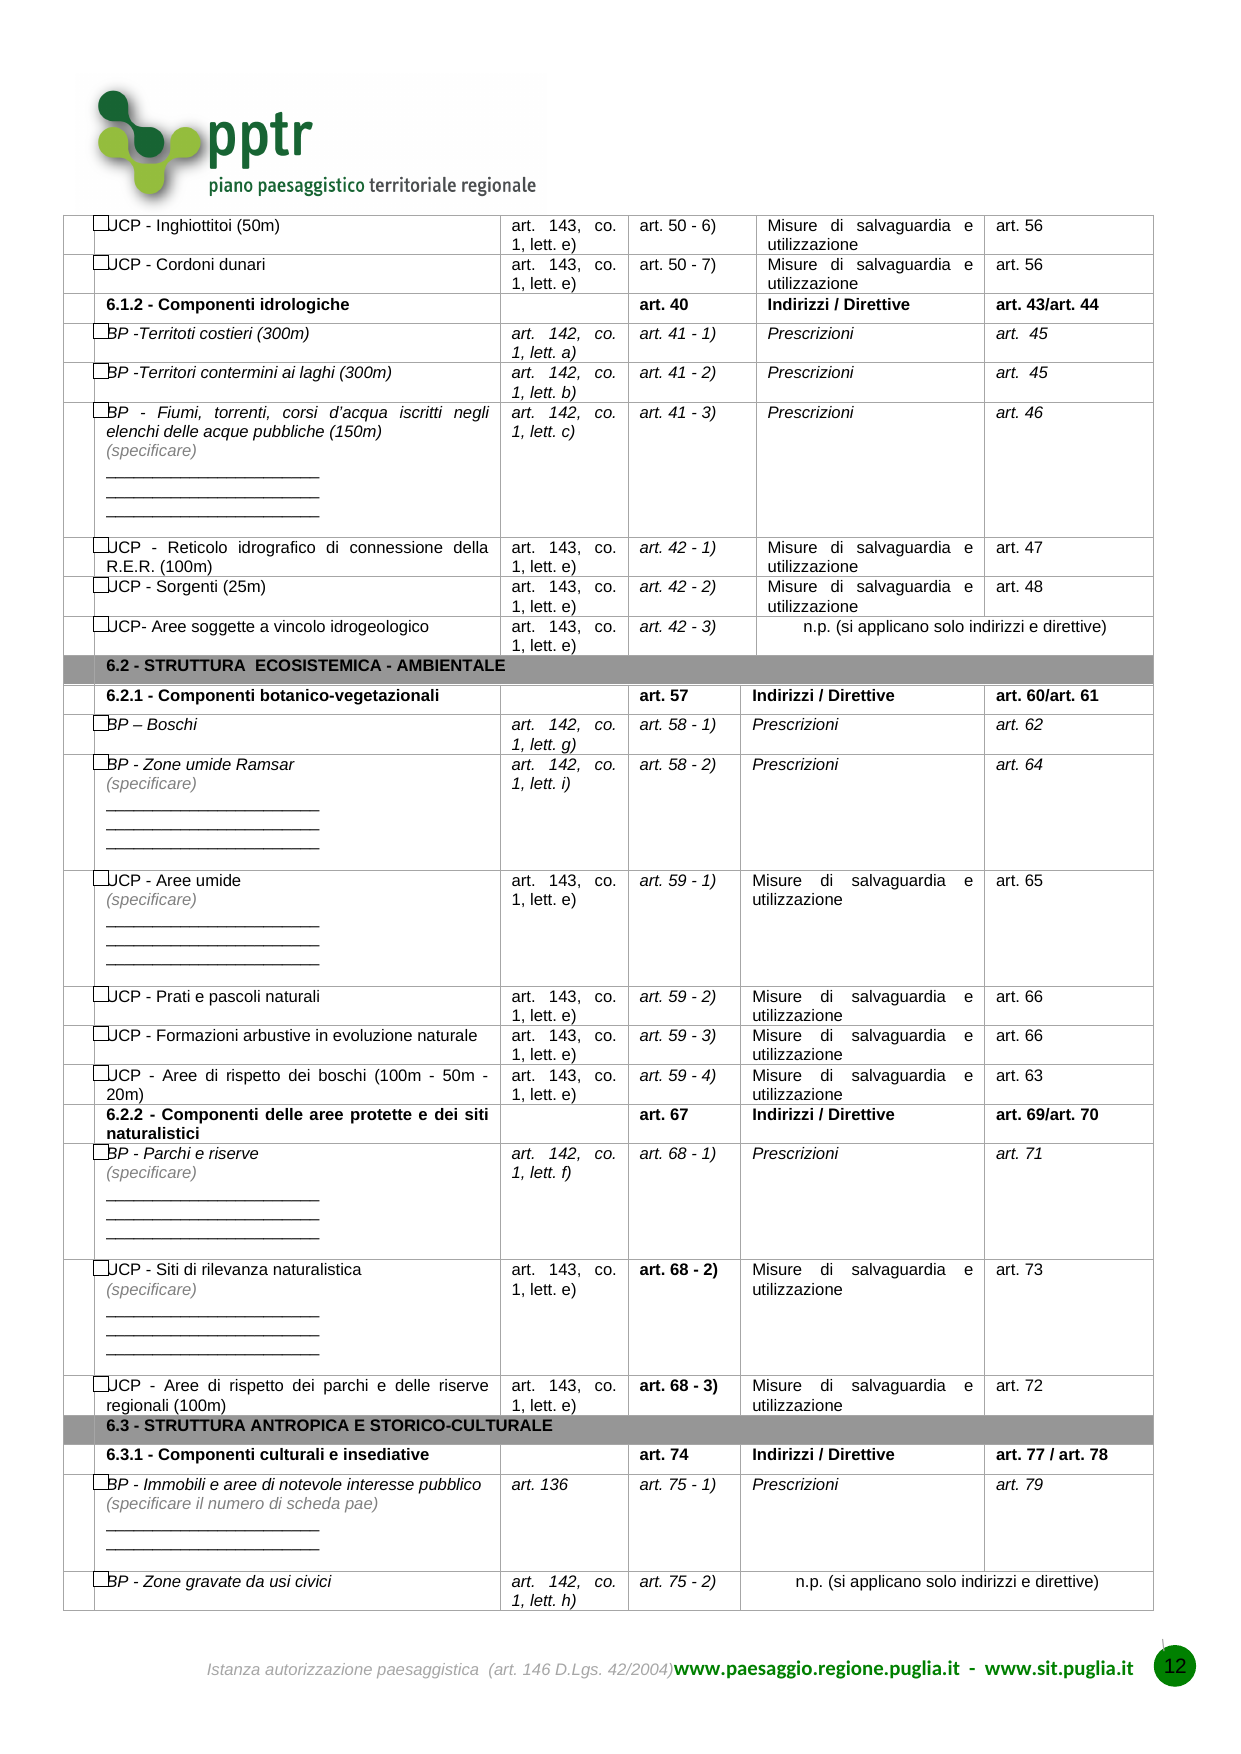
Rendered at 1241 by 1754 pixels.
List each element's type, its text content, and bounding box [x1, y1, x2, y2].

table_cell BP -Territoti costieri (300m) [95, 324, 500, 362]
table_cell art. 41 - 2) [629, 363, 756, 402]
table_cell [501, 294, 628, 323]
table_cell Prescrizioni [741, 715, 984, 753]
table_cell [64, 294, 94, 323]
table_cell art. 59 - 4) [629, 1065, 740, 1104]
table_cell UCP - Inghiottitoi (50m) [95, 216, 500, 254]
table_cell [64, 1260, 94, 1375]
table_cell art. 65 [985, 871, 1153, 986]
table_cell art. 45 [985, 324, 1153, 362]
table_cell art. 68 - 2) [629, 1260, 740, 1375]
table_cell art. 79 [985, 1475, 1153, 1571]
table_cell BP -Territori contermini ai laghi (300m) [95, 363, 500, 402]
table_cell art. 63 [985, 1065, 1153, 1104]
table_cell [64, 403, 94, 537]
table_cell art. 59 - 2) [629, 987, 740, 1025]
table_cell art. 66 [985, 987, 1153, 1025]
table_cell art. 41 - 1) [629, 324, 756, 362]
table_cell UCP - Aree umide (specificare) _______________________ _______________________ _______________________ [95, 871, 500, 986]
table_cell art. 75 - 2) [629, 1572, 740, 1610]
table_cell art. 59 - 1) [629, 871, 740, 986]
table_cell art. 143, co. 1, lett. e) [501, 255, 628, 293]
table_cell [64, 1376, 94, 1414]
table_cell art. 42 - 1) [629, 538, 756, 576]
table_cell Misure di salvaguardia e utilizzazione [741, 871, 984, 986]
table_cell art. 143, co. 1, lett. e) [501, 1260, 628, 1375]
table_cell Prescrizioni [741, 1144, 984, 1259]
table_cell [64, 363, 94, 402]
table_cell [64, 656, 94, 684]
table_cell Misure di salvaguardia e utilizzazione [741, 1065, 984, 1104]
table_cell 6.1.2 - Componenti idrologiche [95, 294, 500, 323]
table_cell art. 57 [629, 686, 740, 714]
table_cell art. 143, co. 1, lett. e) [501, 216, 628, 254]
table_cell UCP - Aree di rispetto dei parchi e delle riserve regionali (100m) [95, 1376, 500, 1414]
table_cell BP – Boschi [95, 715, 500, 753]
table_cell art. 41 - 3) [629, 403, 756, 537]
table_cell art. 68 - 1) [629, 1144, 740, 1259]
table_cell Misure di salvaguardia e utilizzazione [757, 216, 984, 254]
table_cell art. 46 [985, 403, 1153, 537]
table_cell [64, 1572, 94, 1610]
table_cell art. 143, co. 1, lett. e) [501, 538, 628, 576]
table_cell Indirizzi / Direttive [741, 686, 984, 714]
table_cell [64, 577, 94, 616]
table_cell [64, 216, 94, 254]
table_cell art. 50 - 6) [629, 216, 756, 254]
table_cell art. 60/art. 61 [985, 686, 1153, 714]
table_cell UCP- Aree soggette a vincolo idrogeologico [95, 617, 500, 655]
table_cell art. 143, co. 1, lett. e) [501, 871, 628, 986]
table_cell art. 142, co. 1, lett. g) [501, 715, 628, 753]
table_cell art. 142, co. 1, lett. a) [501, 324, 628, 362]
table_cell Misure di salvaguardia e utilizzazione [741, 987, 984, 1025]
table_cell art. 142, co. 1, lett. h) [501, 1572, 628, 1610]
table_cell [64, 538, 94, 576]
table_cell art. 56 [985, 255, 1153, 293]
table_cell BP - Immobili e aree di notevole interesse pubblico (specificare il numero di scheda pae) _______________________ _______________________ [95, 1475, 500, 1571]
picture [75, 73, 547, 215]
table_cell UCP - Reticolo idrografico di connessione della R.E.R. (100m) [95, 538, 500, 576]
table_cell art. 56 [985, 216, 1153, 254]
table_cell BP - Fiumi, torrenti, corsi d’acqua iscritti negli elenchi delle acque pubbliche (150m) (specificare) _______________________ _______________________ _______________________ [95, 403, 500, 537]
table_cell art. 48 [985, 577, 1153, 616]
table_cell art. 143, co. 1, lett. e) [501, 987, 628, 1025]
table_cell Prescrizioni [741, 755, 984, 869]
table_cell art. 75 - 1) [629, 1475, 740, 1571]
table_cell art. 71 [985, 1144, 1153, 1259]
table_cell art. 66 [985, 1026, 1153, 1064]
table_cell 6.3 - STRUTTURA ANTROPICA E STORICO-CULTURALE [95, 1416, 1153, 1444]
table_cell Misure di salvaguardia e utilizzazione [757, 255, 984, 293]
table_cell art. 143, co. 1, lett. e) [501, 1065, 628, 1104]
table_cell art. 143, co. 1, lett. e) [501, 577, 628, 616]
table_cell [64, 987, 94, 1025]
table_cell UCP - Sorgenti (25m) [95, 577, 500, 616]
table_cell UCP - Aree di rispetto dei boschi (100m - 50m - 20m) [95, 1065, 500, 1104]
table_cell art. 47 [985, 538, 1153, 576]
table_cell art. 67 [629, 1105, 740, 1143]
table_cell BP - Zone umide Ramsar (specificare) _______________________ _______________________ _______________________ [95, 755, 500, 869]
table_cell Misure di salvaguardia e utilizzazione [757, 538, 984, 576]
table_cell 6.2.1 - Componenti botanico-vegetazionali [95, 686, 500, 714]
table_cell art. 40 [629, 294, 756, 323]
table_cell [64, 1416, 94, 1444]
table_cell n.p. (si applicano solo indirizzi e direttive) [741, 1572, 1153, 1610]
table_cell [64, 1065, 94, 1104]
table_cell art. 68 - 3) [629, 1376, 740, 1414]
table_cell art. 73 [985, 1260, 1153, 1375]
table_cell Prescrizioni [757, 363, 984, 402]
table_cell art. 74 [629, 1445, 740, 1474]
table_cell art. 77 / art. 78 [985, 1445, 1153, 1474]
table_cell art. 42 - 2) [629, 577, 756, 616]
table_cell art. 142, co. 1, lett. c) [501, 403, 628, 537]
table_cell Indirizzi / Direttive [741, 1105, 984, 1143]
table_cell UCP - Siti di rilevanza naturalistica (specificare) _______________________ _______________________ _______________________ [95, 1260, 500, 1375]
table_cell 6.2 - STRUTTURA ECOSISTEMICA - AMBIENTALE [95, 656, 1153, 684]
table_cell Indirizzi / Direttive [741, 1445, 984, 1474]
table_cell art. 143, co. 1, lett. e) [501, 1376, 628, 1414]
table_cell n.p. (si applicano solo indirizzi e direttive) [757, 617, 1153, 655]
table_cell [501, 686, 628, 714]
table_cell art. 43/art. 44 [985, 294, 1153, 323]
table_cell art. 64 [985, 755, 1153, 869]
table_cell art. 142, co. 1, lett. b) [501, 363, 628, 402]
table_cell UCP - Formazioni arbustive in evoluzione naturale [95, 1026, 500, 1064]
table_cell Prescrizioni [741, 1475, 984, 1571]
table_cell [64, 617, 94, 655]
table_cell [64, 871, 94, 986]
table_cell art. 142, co. 1, lett. f) [501, 1144, 628, 1259]
table_cell [64, 755, 94, 869]
table_cell art. 143, co. 1, lett. e) [501, 1026, 628, 1064]
table_cell art. 72 [985, 1376, 1153, 1414]
table_cell art. 143, co. 1, lett. e) [501, 617, 628, 655]
table_cell art. 50 - 7) [629, 255, 756, 293]
table_cell 6.2.2 - Componenti delle aree protette e dei siti naturalistici [95, 1105, 500, 1143]
table_cell UCP - Prati e pascoli naturali [95, 987, 500, 1025]
table_cell [64, 1475, 94, 1571]
table_cell Misure di salvaguardia e utilizzazione [741, 1260, 984, 1375]
table_cell Misure di salvaguardia e utilizzazione [741, 1376, 984, 1414]
table_cell [64, 715, 94, 753]
table_cell art. 59 - 3) [629, 1026, 740, 1064]
table_cell Misure di salvaguardia e utilizzazione [757, 577, 984, 616]
table_cell Prescrizioni [757, 324, 984, 362]
table_cell Misure di salvaguardia e utilizzazione [741, 1026, 984, 1064]
table_cell art. 62 [985, 715, 1153, 753]
table_cell [64, 686, 94, 714]
table_cell [64, 1105, 94, 1143]
table_cell art. 45 [985, 363, 1153, 402]
table_cell [64, 255, 94, 293]
table_cell UCP - Cordoni dunari [95, 255, 500, 293]
table_cell [64, 324, 94, 362]
table_cell Indirizzi / Direttive [757, 294, 984, 323]
table_cell art. 58 - 2) [629, 755, 740, 869]
table_cell BP - Zone gravate da usi civici [95, 1572, 500, 1610]
table_cell [501, 1105, 628, 1143]
table_cell art. 42 - 3) [629, 617, 756, 655]
table_cell 6.3.1 - Componenti culturali e insediative [95, 1445, 500, 1474]
table_cell BP - Parchi e riserve (specificare) _______________________ _______________________ _______________________ [95, 1144, 500, 1259]
table_cell Prescrizioni [757, 403, 984, 537]
table_cell [64, 1026, 94, 1064]
table_cell [64, 1144, 94, 1259]
table_cell art. 136 [501, 1475, 628, 1571]
table_cell art. 69/art. 70 [985, 1105, 1153, 1143]
table_cell [64, 1445, 94, 1474]
table_cell [501, 1445, 628, 1474]
table_cell art. 142, co. 1, lett. i) [501, 755, 628, 869]
table_cell art. 58 - 1) [629, 715, 740, 753]
